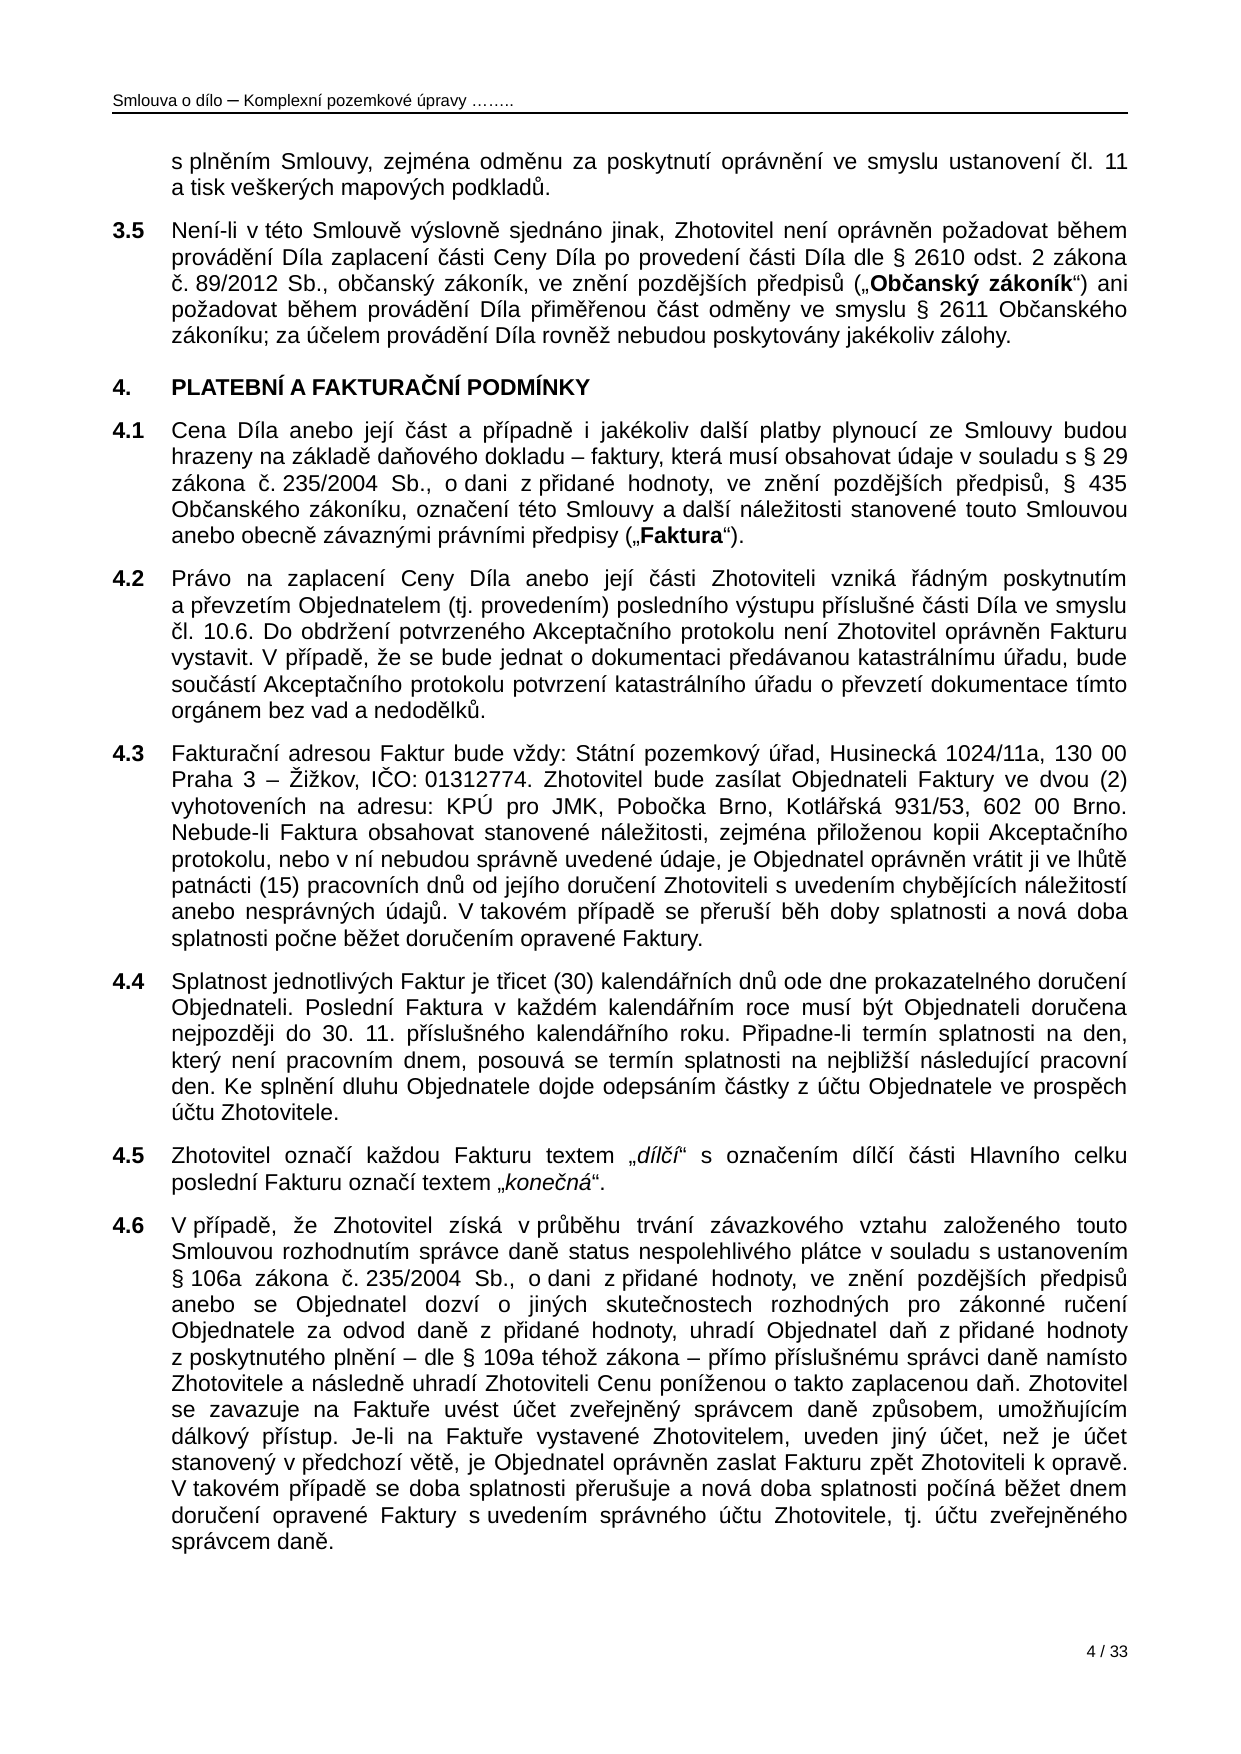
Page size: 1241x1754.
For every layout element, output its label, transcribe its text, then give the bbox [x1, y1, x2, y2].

text Zhotovitel označí každou Fakturu textem „dílčí“ s označením dílčí části Hlavního celku poslední Fakturu označí textem „konečná“. [112, 1142, 1128, 1195]
text Není-li v této Smlouvě výslovně sjednáno jinak, Zhotovitel není oprávněn požadovat během provádění Díla zaplacení části Ceny Díla po provedení části Díla dle § 2610 odst. 2 zákona č. 89/2012 Sb., občanský zákoník, ve znění pozdějších předpisů („Občanský zákoník“) ani požadovat během provádění Díla přiměřenou část odměny ve smyslu § 2611 Občanského zákoníku; za účelem provádění Díla rovněž nebudou poskytovány jakékoliv zálohy. [112, 217, 1128, 349]
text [112, 148, 1128, 200]
text Splatnost jednotlivých Faktur je třicet (30) kalendářních dnů ode dne prokazatelného doručení Objednateli. Poslední Faktura v každém kalendářním roce musí být Objednateli doručena nejpozději do 30. 11. příslušného kalendářního roku. Připadne-li termín splatnosti na den, který není pracovním dnem, posouvá se termín splatnosti na nejbližší následující pracovní den. Ke splnění dluhu Objednatele dojde odepsáním částky z účtu Objednatele ve prospěch účtu Zhotovitele. [112, 968, 1128, 1126]
text Platební a fakturační podmínky [112, 374, 1128, 400]
text Právo na zaplacení Ceny Díla anebo její části Zhotoviteli vzniká řádným poskytnutím a převzetím Objednatelem (tj. provedením) posledního výstupu příslušné části Díla ve smyslu čl. 10.6. Do obdržení potvrzeného Akceptačního protokolu není Zhotovitel oprávněn Fakturu vystavit. V případě, že se bude jednat o dokumentaci předávanou katastrálnímu úřadu, bude součástí Akceptačního protokolu potvrzení katastrálního úřadu o převzetí dokumentace tímto orgánem bez vad a nedodělků. [112, 565, 1128, 723]
text Cena Díla anebo její část a případně i jakékoliv další platby plynoucí ze Smlouvy budou hrazeny na základě daňového dokladu – faktury, která musí obsahovat údaje v souladu s § 29 zákona č. 235/2004 Sb., o dani z přidané hodnoty, ve znění pozdějších předpisů, § 435 Občanského zákoníku, označení této Smlouvy a další náležitosti stanovené touto Smlouvou anebo obecně závaznými právními předpisy („Faktura“). [112, 417, 1128, 549]
text Fakturační adresou Faktur bude vždy: Státní pozemkový úřad, Husinecká 1024/11a, 130 00 Praha 3 – Žižkov, IČO: 01312774. Zhotovitel bude zasílat Objednateli Faktury ve dvou (2) vyhotoveních na adresu: KPÚ pro JMK, Pobočka Brno, Kotlářská 931/53, 602 00 Brno. Nebude-li Faktura obsahovat stanovené náležitosti, zejména přiloženou kopii Akceptačního protokolu, nebo v ní nebudou správně uvedené údaje, je Objednatel oprávněn vrátit ji ve lhůtě patnácti (15) pracovních dnů od jejího doručení Zhotoviteli s uvedením chybějících náležitostí anebo nesprávných údajů. V takovém případě se přeruší běh doby splatnosti a nová doba splatnosti počne běžet doručením opravené Faktury. [112, 740, 1128, 951]
text V případě, že Zhotovitel získá v průběhu trvání závazkového vztahu založeného touto Smlouvou rozhodnutím správce daně status nespolehlivého plátce v souladu s ustanovením § 106a zákona č. 235/2004 Sb., o dani z přidané hodnoty, ve znění pozdějších předpisů anebo se Objednatel dozví o jiných skutečnostech rozhodných pro zákonné ručení Objednatele za odvod daně z přidané hodnoty, uhradí Objednatel daň z přidané hodnoty z poskytnutého plnění – dle § 109a téhož zákona – přímo příslušnému správci daně namísto Zhotovitele a následně uhradí Zhotoviteli Cenu poníženou o takto zaplacenou daň. Zhotovitel se zavazuje na Faktuře uvést účet zveřejněný správcem daně způsobem, umožňujícím dálkový přístup. Je-li na Faktuře vystavené Zhotovitelem, uveden jiný účet, než je účet stanovený v předchozí větě, je Objednatel oprávněn zaslat Fakturu zpět Zhotoviteli k opravě. V takovém případě se doba splatnosti přerušuje a nová doba splatnosti počíná běžet dnem doručení opravené Faktury s uvedením správného účtu Zhotovitele, tj. účtu zveřejněného správcem daně. [112, 1212, 1128, 1554]
